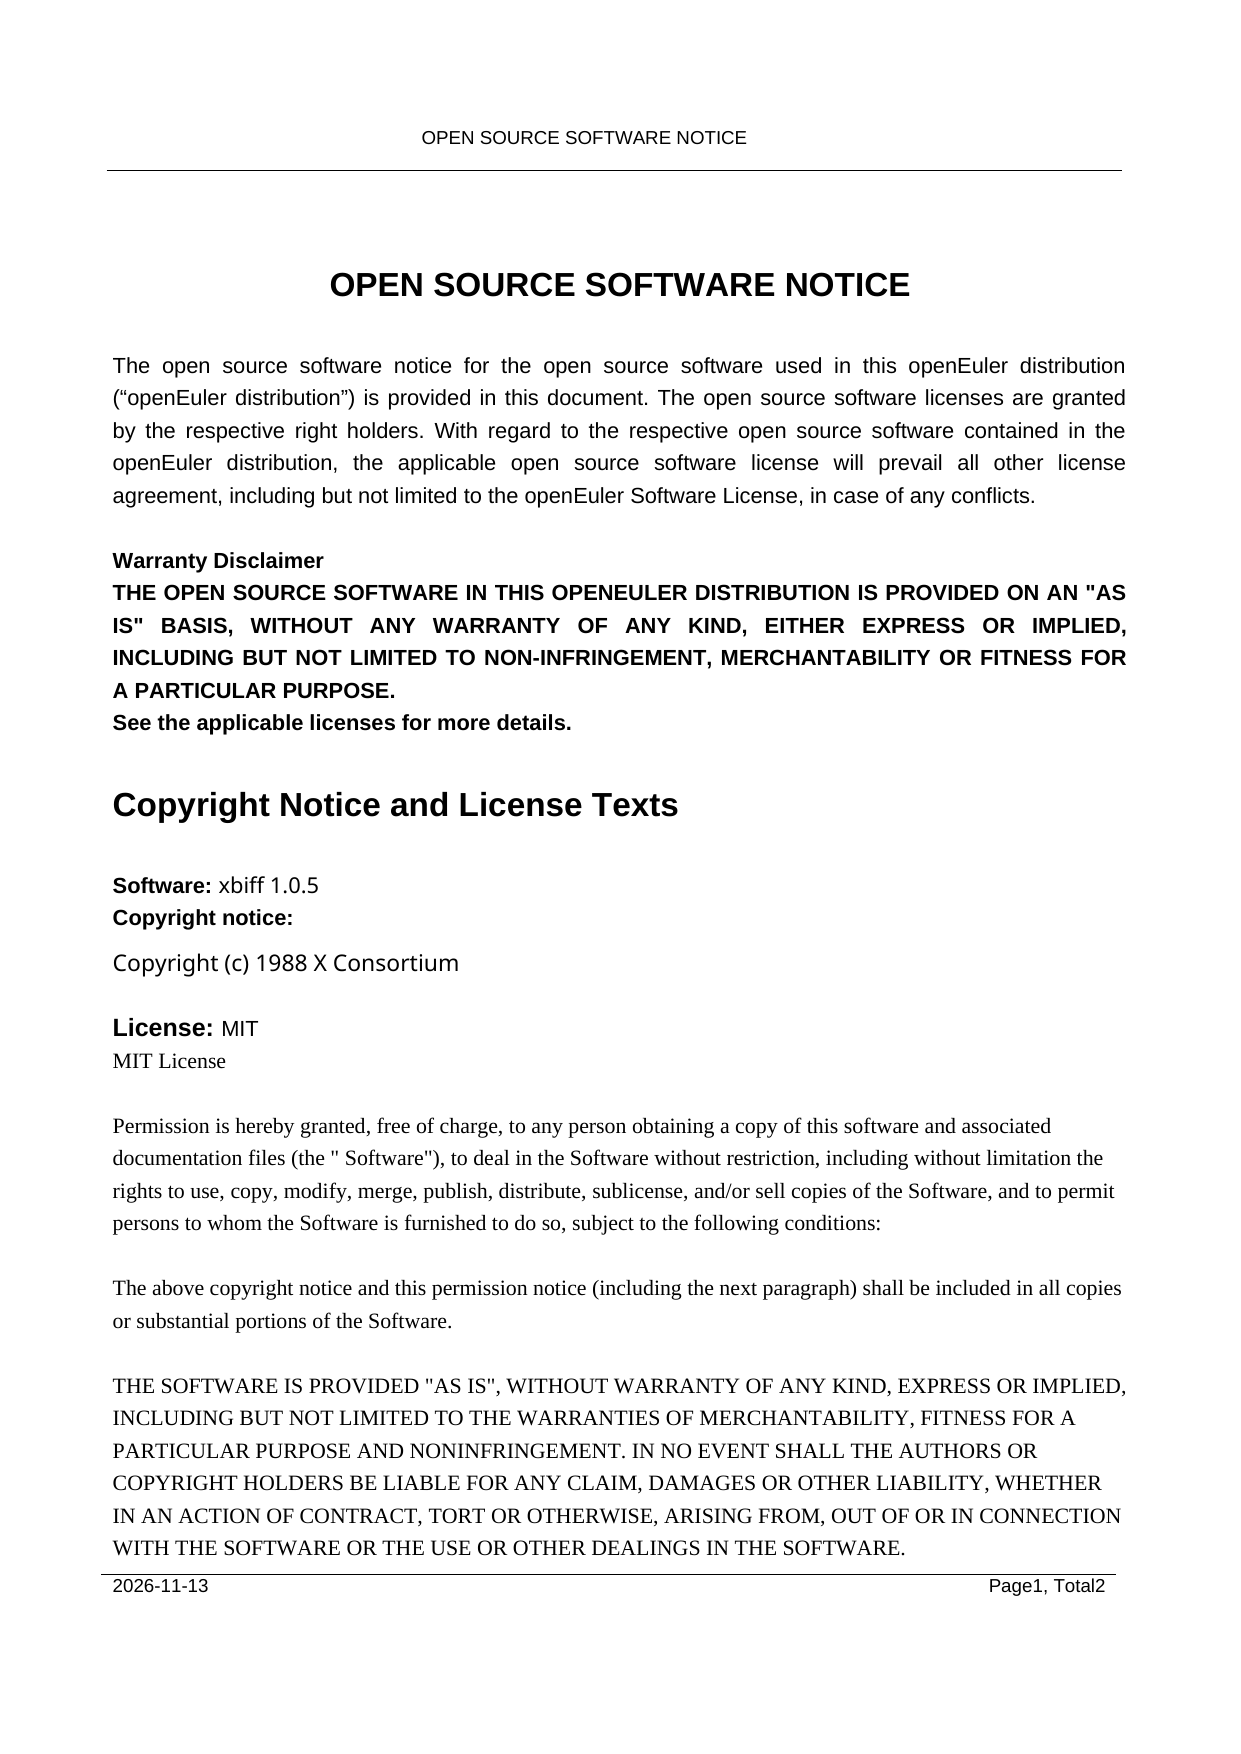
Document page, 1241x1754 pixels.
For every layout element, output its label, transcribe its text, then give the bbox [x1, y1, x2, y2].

title Software: xbiff 1.0.5 [112, 869, 1128, 901]
text THE OPEN SOURCE SOFTWARE IN THIS OPENEULER DISTRIBUTION IS PROVIDED ON AN "AS IS" BASIS, WITHOUT ANY WARRANTY OF ANY KIND, EITHER EXPRESS OR IMPLIED, INCLUDING BUT NOT LIMITED TO NON-INFRINGEMENT, MERCHANTABILITY OR FITNESS FOR A PARTICULAR PURPOSE. See the applicable licenses for more details. [112, 576, 1128, 739]
text The open source software notice for the open source software used in this openEuler distribution (“openEuler distribution”) is provided in this document. The open source software licenses are granted by the respective right holders. With regard to the respective open source software contained in the openEuler distribution, the applicable open source software license will prevail all other license agreement, including but not limited to the openEuler Software License, in case of any conflicts. [112, 349, 1128, 511]
text Copyright Notice and License Texts [112, 771, 1128, 836]
text Copyright (c) 1988 X Consortium [112, 947, 1128, 1012]
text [112, 1044, 1128, 1564]
text OPEN SOURCE SOFTWARE NOTICE [112, 251, 1128, 316]
text Copyright notice: [112, 901, 1128, 934]
text License: MIT [112, 1012, 1128, 1044]
text Warranty Disclaimer [112, 544, 1128, 576]
